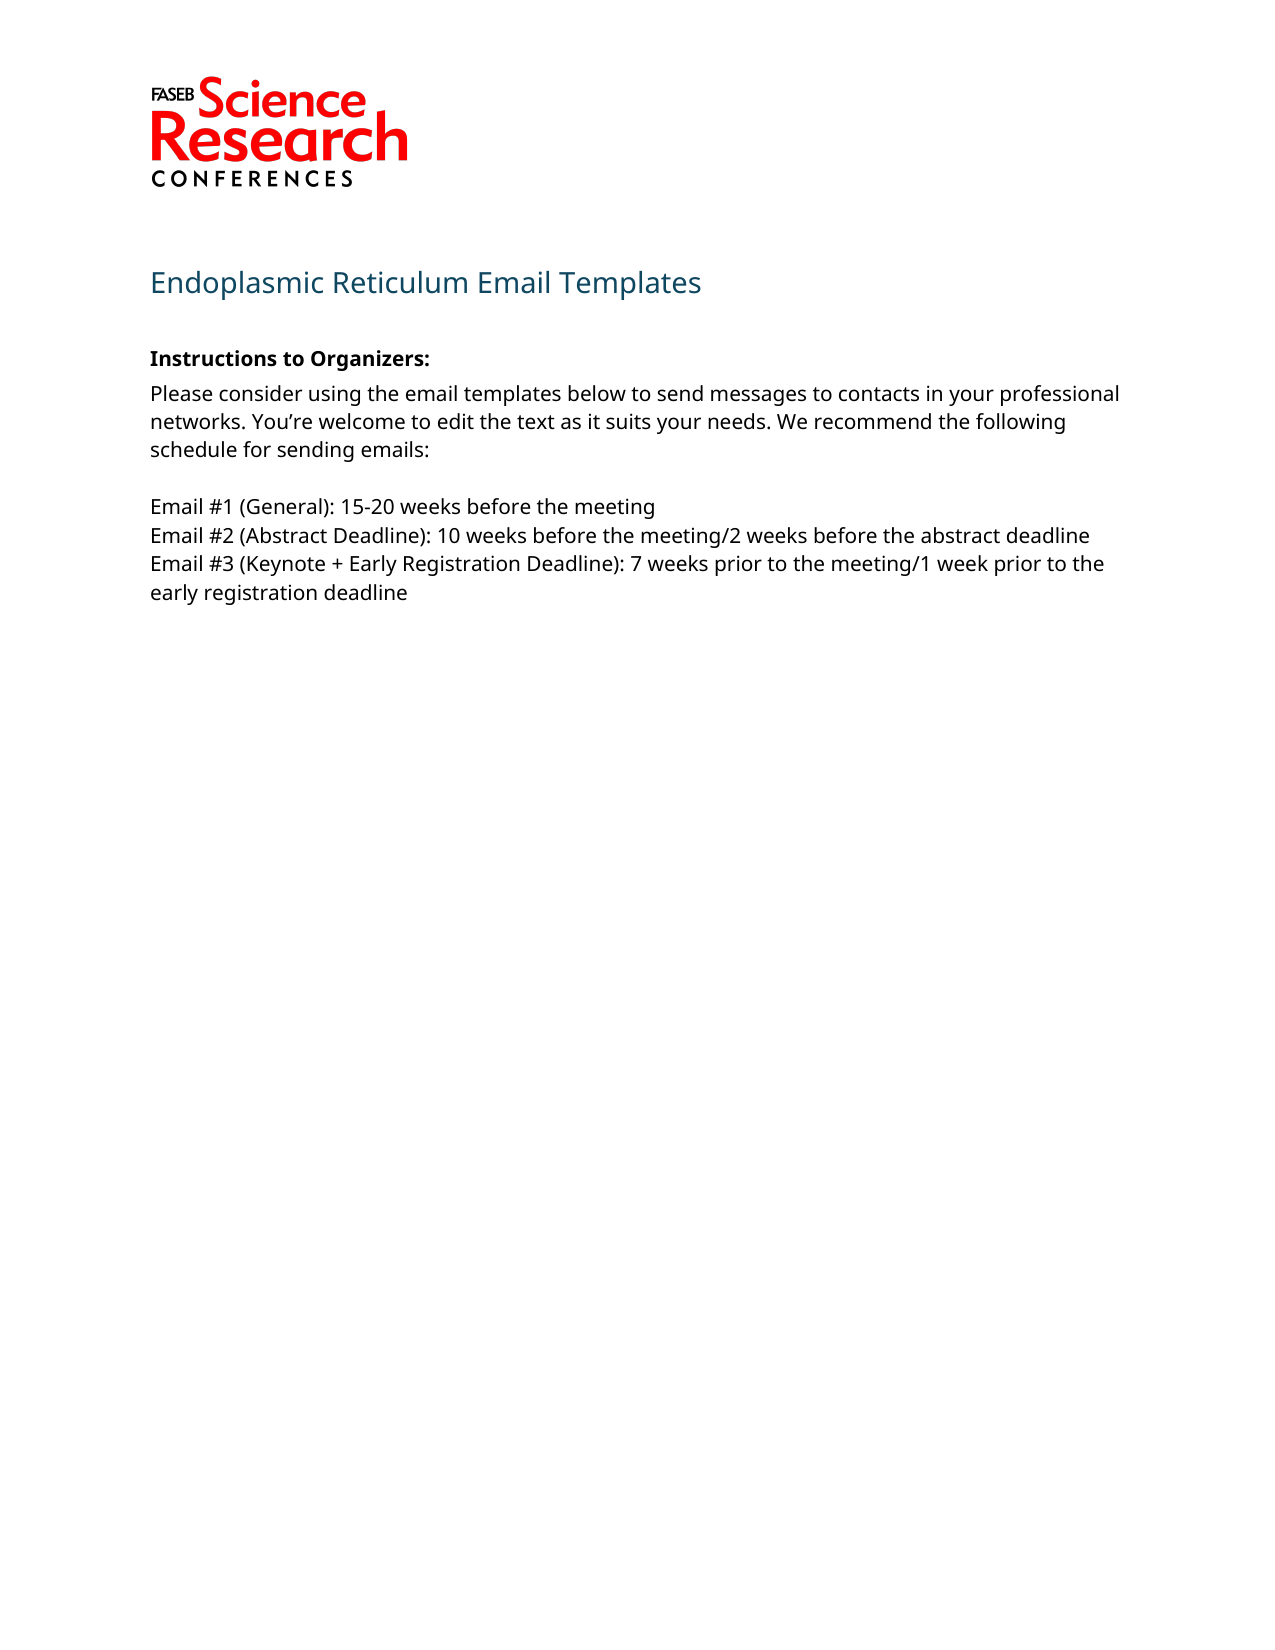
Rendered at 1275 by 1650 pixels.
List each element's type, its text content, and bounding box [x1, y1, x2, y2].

text Email #3 (Keynote + Early Registration Deadline): 7 weeks prior to the meeting/1 week prior to the early registration deadline [150, 549, 1125, 606]
picture [150, 75, 408, 189]
text Please consider using the email templates below to send messages to contacts in your professional networks. You’re welcome to edit the text as it suits your needs. We recommend the following schedule for sending emails: [150, 379, 1125, 464]
text Email #1 (General): 15-20 weeks before the meeting [150, 492, 1125, 521]
text Instructions to Organizers: [150, 344, 1125, 373]
subtitle Endoplasmic Reticulum Email Templates [150, 262, 1125, 302]
text Email #2 (Abstract Deadline): 10 weeks before the meeting/2 weeks before the abstract deadline [150, 521, 1125, 549]
